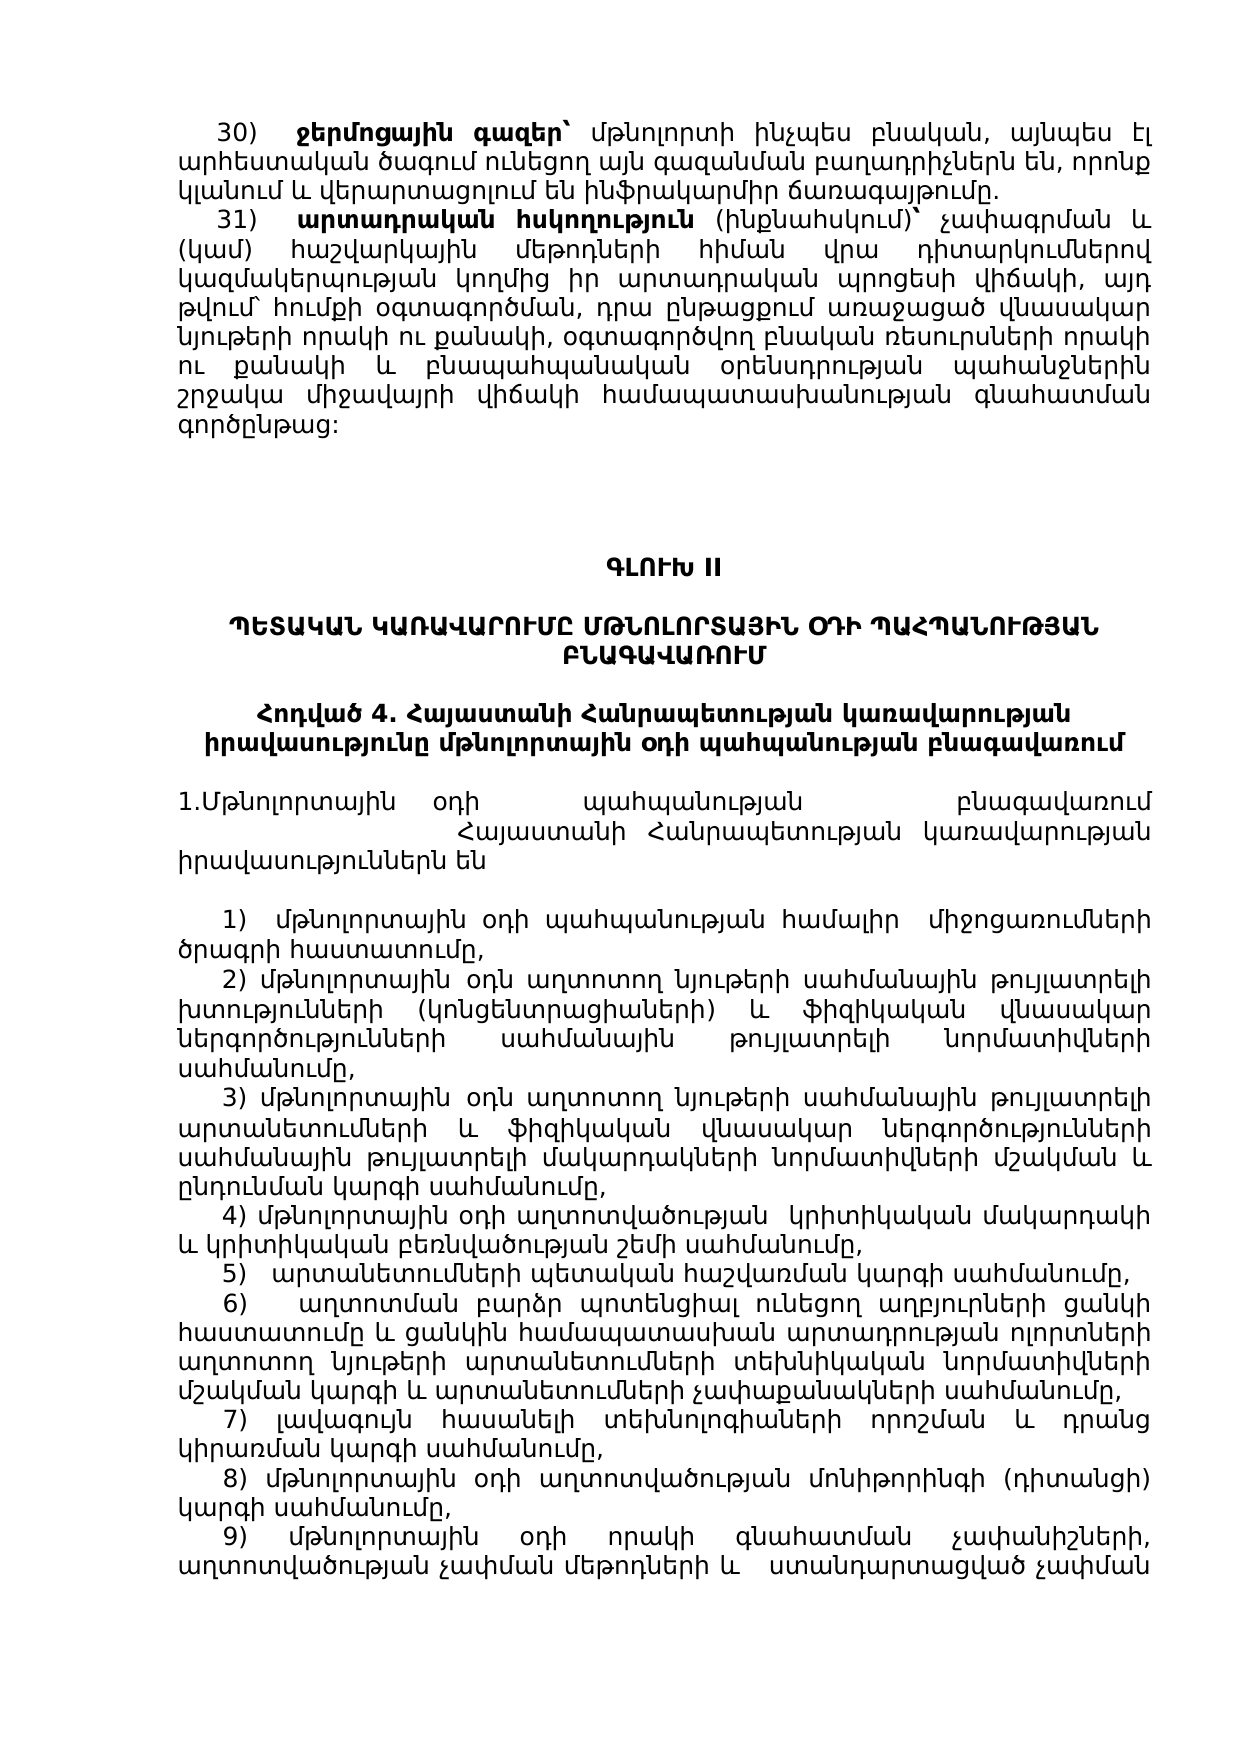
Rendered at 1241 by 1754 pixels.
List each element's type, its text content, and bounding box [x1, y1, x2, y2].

text ԳԼՈՒԽ II [177, 553, 1151, 582]
text 3) մթնոլորտային օդն աղտոտող նյութերի սահմանային թույլատրելի արտանետումների և ֆիզիկական վնասակար ներգործությունների սահմանային թույլատրելի մակարդակների նորմատիվների մշակման և ընդունման կարգի սահմանումը, [177, 1083, 1152, 1201]
text 8) մթնոլորտային օդի աղտոտվածության մոնիթորինգի (դիտանցի) կարգի սահմանումը, [177, 1464, 1152, 1522]
text 4) մթնոլորտային օդի աղտոտվածության կրիտիկական մակարդակի և կրիտիկական բեռնվածության շեմի սահմանումը, [177, 1201, 1152, 1259]
text 6) աղտոտման բարձր պոտենցիալ ունեցող աղբյուրների ցանկի հաստատումը և ցանկին համապատասխան արտադրության ոլորտների աղտոտող նյութերի արտանետումների տեխնիկական նորմատիվների մշակման կարգի և արտանետումների չափաքանակների սահմանումը, [177, 1289, 1152, 1405]
text 31) արտադրական հսկողություն (ինքնահսկում)՝ չափագրման և (կամ) հաշվարկային մեթոդների հիման վրա դիտարկումներով կազմակերպության կողմից իր արտադրական պրոցեսի վիճակի, այդ թվում՝ հումքի օգտագործման, դրա ընթացքում առաջացած վնասակար նյութերի որակի ու քանակի, օգտագործվող բնական ռեսուրսների որակի ու քանակի և բնապահպանական օրենսդրության պահանջներին շրջակա միջավայրի վիճակի համապատասխանության գնահատման գործընթաց: [177, 206, 1152, 439]
text 1) մթնոլորտային օդի պահպանության համալիր միջոցառումների ծրագրի հաստատումը, [177, 905, 1152, 965]
text 5) արտանետումների պետական հաշվառման կարգի սահմանումը, [177, 1259, 1152, 1289]
text Հոդված 4. Հայաստանի Հանրապետության կառավարության իրավասությունը մթնոլորտային օդի պահպանության բնագավառում [177, 699, 1151, 757]
text 2) մթնոլորտային օդն աղտոտող նյութերի սահմանային թույլատրելի խտությունների (կոնցենտրացիաների) և ֆիզիկական վնասակար ներգործությունների սահմանային թույլատրելի նորմատիվների սահմանումը, [177, 965, 1152, 1083]
text 1.Մթնոլորտային օդի պահպանության բնագավառում Հայաստանի Հանրապետության կառավարության իրավասություններն են [177, 787, 1152, 876]
text ՊԵՏԱԿԱՆ ԿԱՌԱՎԱՐՈՒՄԸ ՄԹՆՈԼՈՐՏԱՅԻՆ ՕԴԻ ՊԱՀՊԱՆՈՒԹՅԱՆ ԲՆԱԳԱՎԱՌՈՒՄ [177, 612, 1151, 670]
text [177, 1522, 1152, 1580]
text 30) ջերմոցային գազեր՝ մթնոլորտի ինչպես բնական, այնպես էլ արհեստական ծագում ունեցող այն գազանման բաղադրիչներն են, որոնք կլանում և վերարտացոլում են ինֆրակարմիր ճառագայթումը. [177, 118, 1152, 206]
text 7) լավագույն հասանելի տեխնոլոգիաների որոշման և դրանց կիրառման կարգի սահմանումը, [177, 1405, 1152, 1464]
